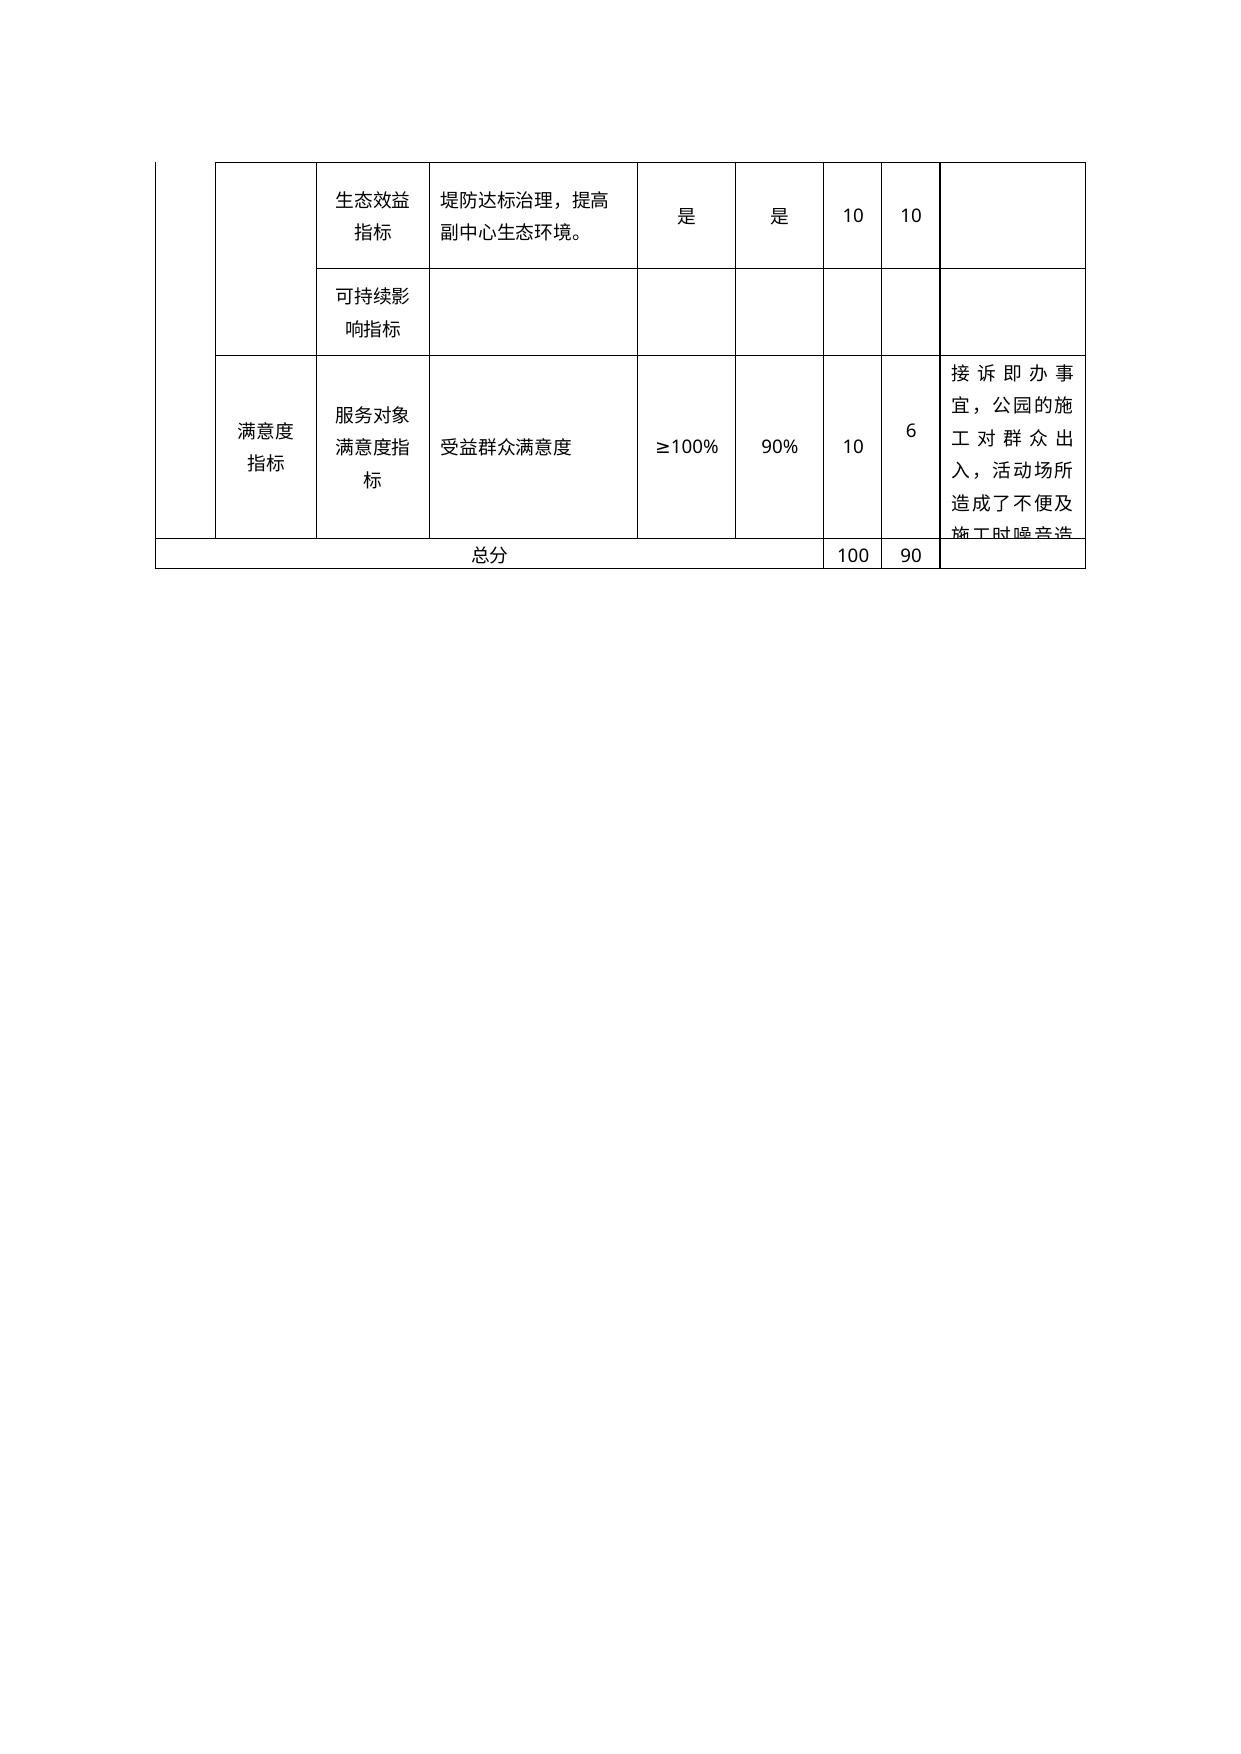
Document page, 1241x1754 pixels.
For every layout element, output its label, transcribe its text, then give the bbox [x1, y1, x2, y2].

table_cell 10 [824, 356, 881, 537]
table_cell ≥100% [638, 356, 735, 537]
table_cell 堤防达标治理，提高副中心生态环境。 [430, 163, 637, 268]
table_cell 是 [736, 163, 823, 268]
table_cell [638, 269, 735, 354]
table_cell 接诉即办事宜，公园的施工对群众出入，活动场所造成了不便及施工时噪音造成扰民等原因。 [941, 356, 1085, 537]
table_cell [736, 269, 823, 354]
table_cell 总分 [156, 539, 823, 568]
table_cell [941, 539, 1085, 568]
table_cell 服务对象满意度指标 [317, 356, 429, 537]
table_cell 是 [638, 163, 735, 268]
table_cell 10 [824, 163, 881, 268]
table_cell 10 [882, 163, 939, 268]
table_cell [941, 163, 1085, 268]
table_cell 受益群众满意度 [430, 356, 637, 537]
table_cell 100 [824, 539, 881, 568]
table_cell [941, 269, 1085, 354]
table_cell [882, 269, 939, 354]
table_cell 可持续影响指标 [317, 269, 429, 354]
table_cell 90 [882, 539, 939, 568]
table_cell 90% [736, 356, 823, 537]
table_cell 满意度 指标 [216, 356, 316, 537]
table_cell [430, 269, 637, 354]
table_cell [824, 269, 881, 354]
table_cell 生态效益 指标 [317, 163, 429, 268]
table_cell 6 [882, 356, 939, 537]
